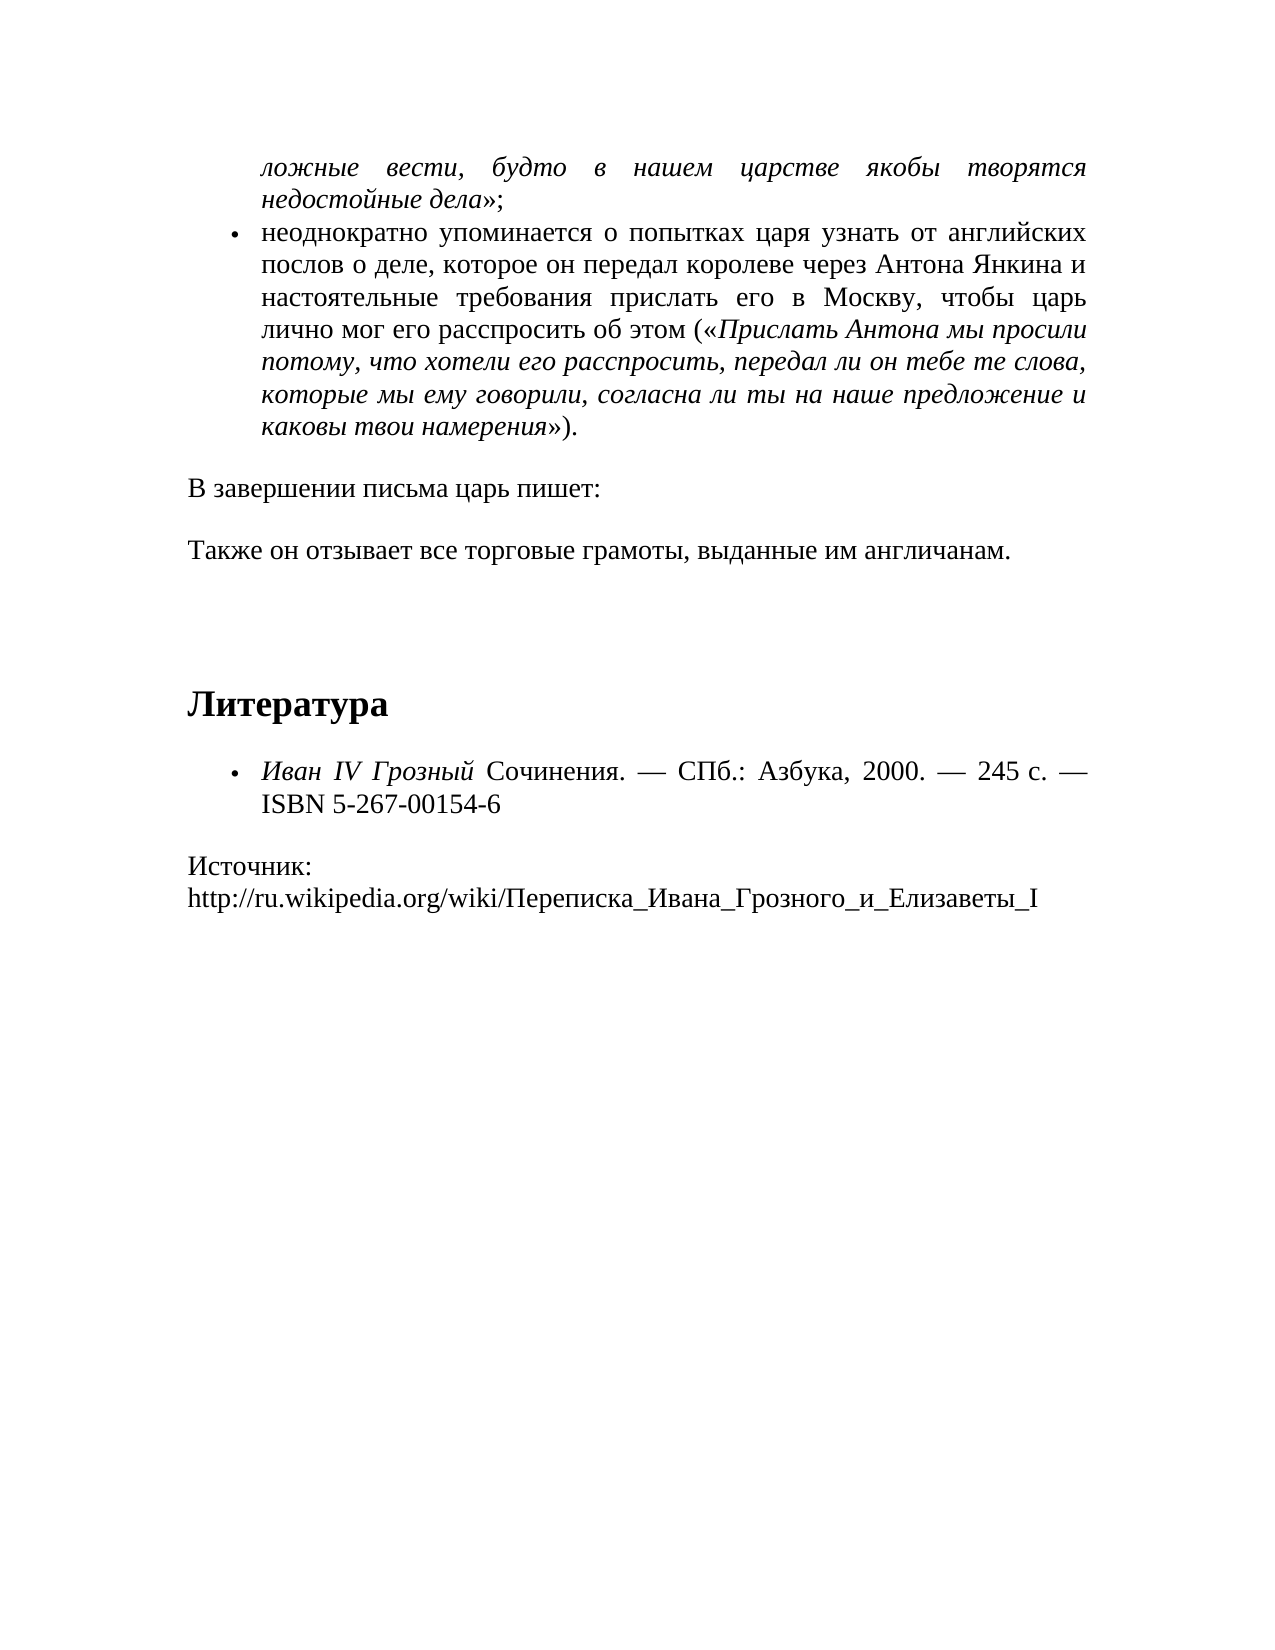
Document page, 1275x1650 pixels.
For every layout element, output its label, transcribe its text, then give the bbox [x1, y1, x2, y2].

list Литература [187, 682, 1087, 725]
text Также он отзывает все торговые грамоты, выданные им англичанам. [187, 533, 1087, 565]
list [232, 150, 1087, 215]
list неоднократно упоминается о попытках царя узнать от английских послов о деле, которое он передал королеве через Антона Янкина и настоятельные требования прислать его в Москву, чтобы царь лично мог его расспросить об этом («Прислать Антона мы просили потому, что хотели его расспросить, передал ли он тебе те слова, которые мы ему говорили, согласна ли ты на наше предложение и каковы твои намерения»). [232, 215, 1087, 442]
text Источник: http://ru.wikipedia.org/wiki/Переписка_Ивана_Грозного_и_Елизаветы_I [187, 848, 1087, 913]
text В завершении письма царь пишет: [187, 471, 1087, 503]
list Иван IV Грозный Сочинения. — СПб.: Азбука, 2000. — 245 с. — ISBN 5-267-00154-6 [232, 754, 1087, 819]
